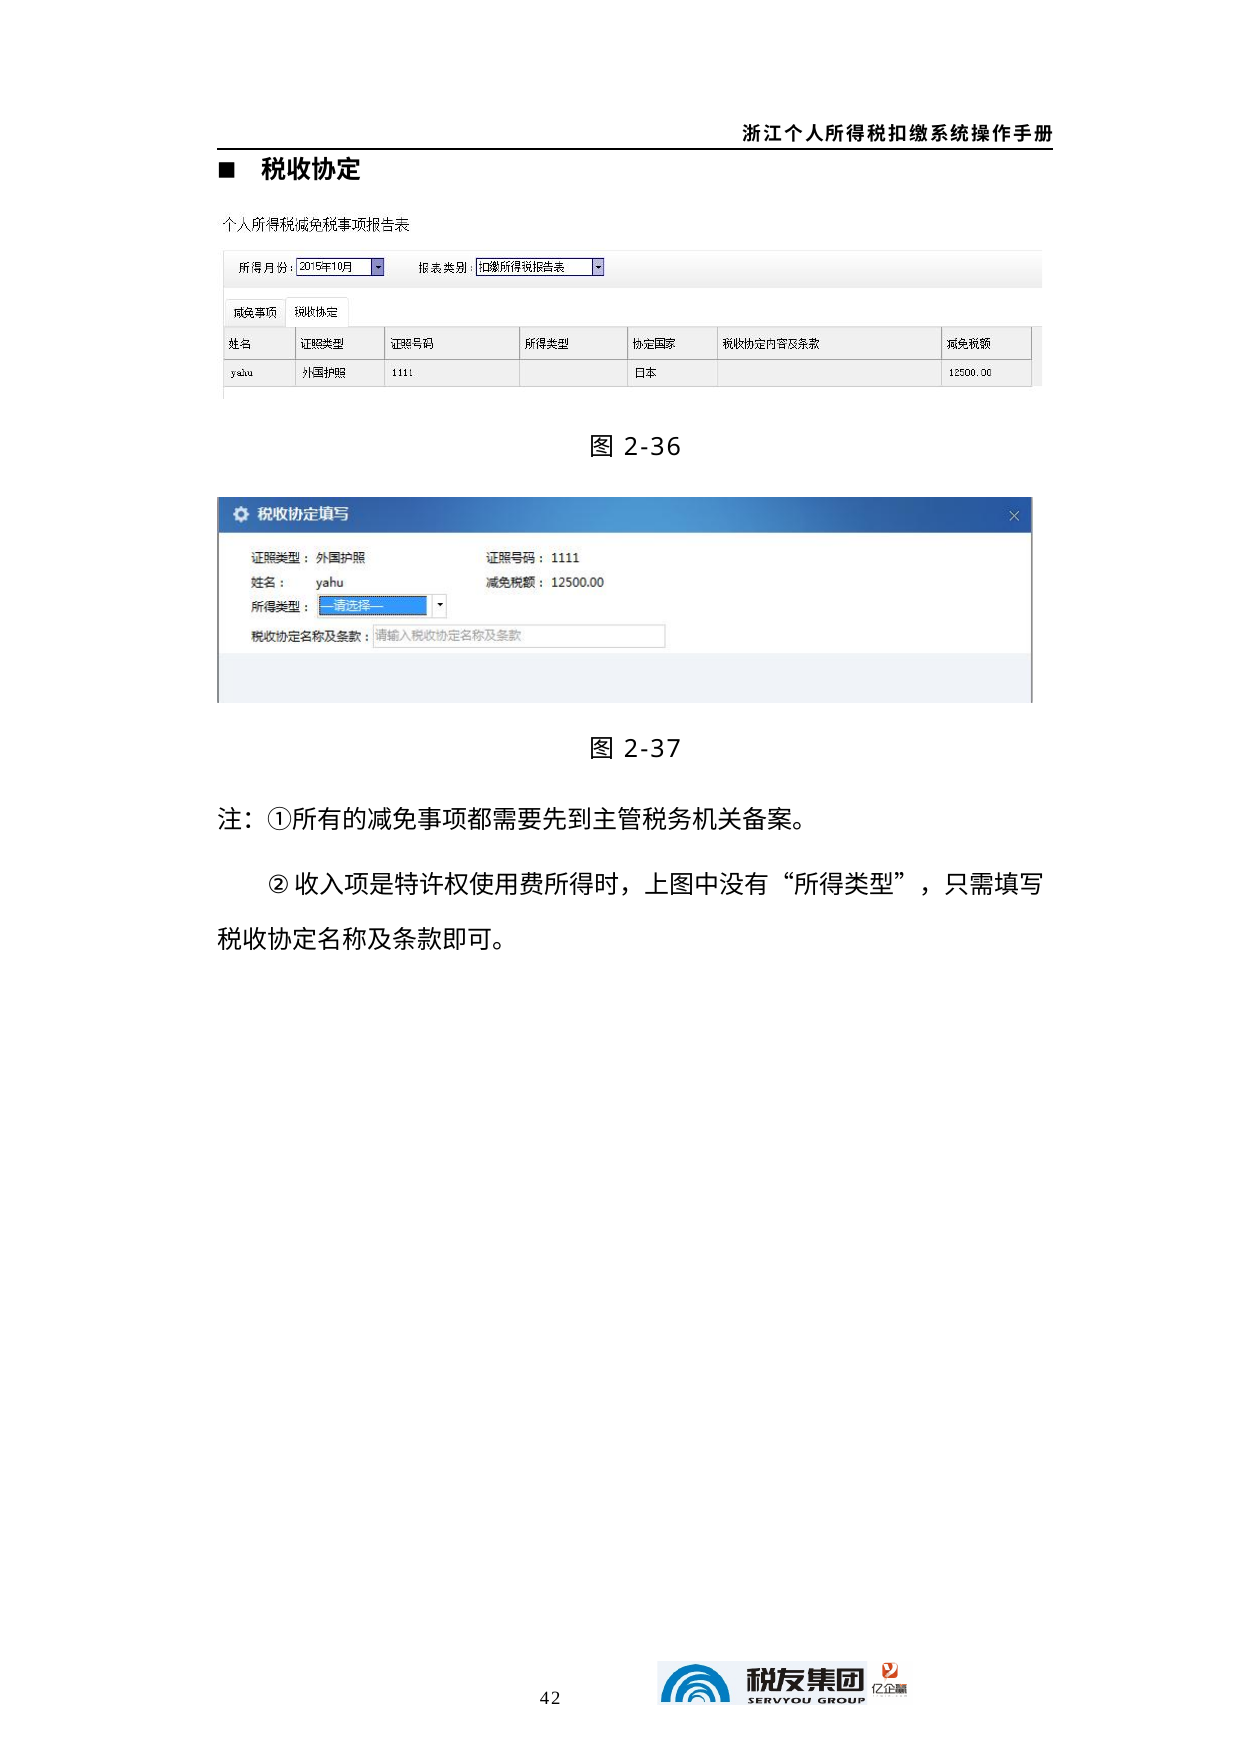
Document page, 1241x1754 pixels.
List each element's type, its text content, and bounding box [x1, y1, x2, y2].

picture [217, 497, 1033, 703]
picture [217, 204, 1043, 399]
text 图 2-36 [217, 427, 1053, 463]
picture [657, 1661, 914, 1705]
text 图 2-37 [217, 729, 1053, 765]
list 税收协定 [217, 150, 1053, 186]
text 注：①所有的减免事项都需要先到主管税务机关备案。 [217, 800, 1053, 836]
text ②收入项是特许权使用费所得时，上图中没有“所得类型”，只需填写税收协定名称及条款即可。 [217, 865, 1053, 955]
